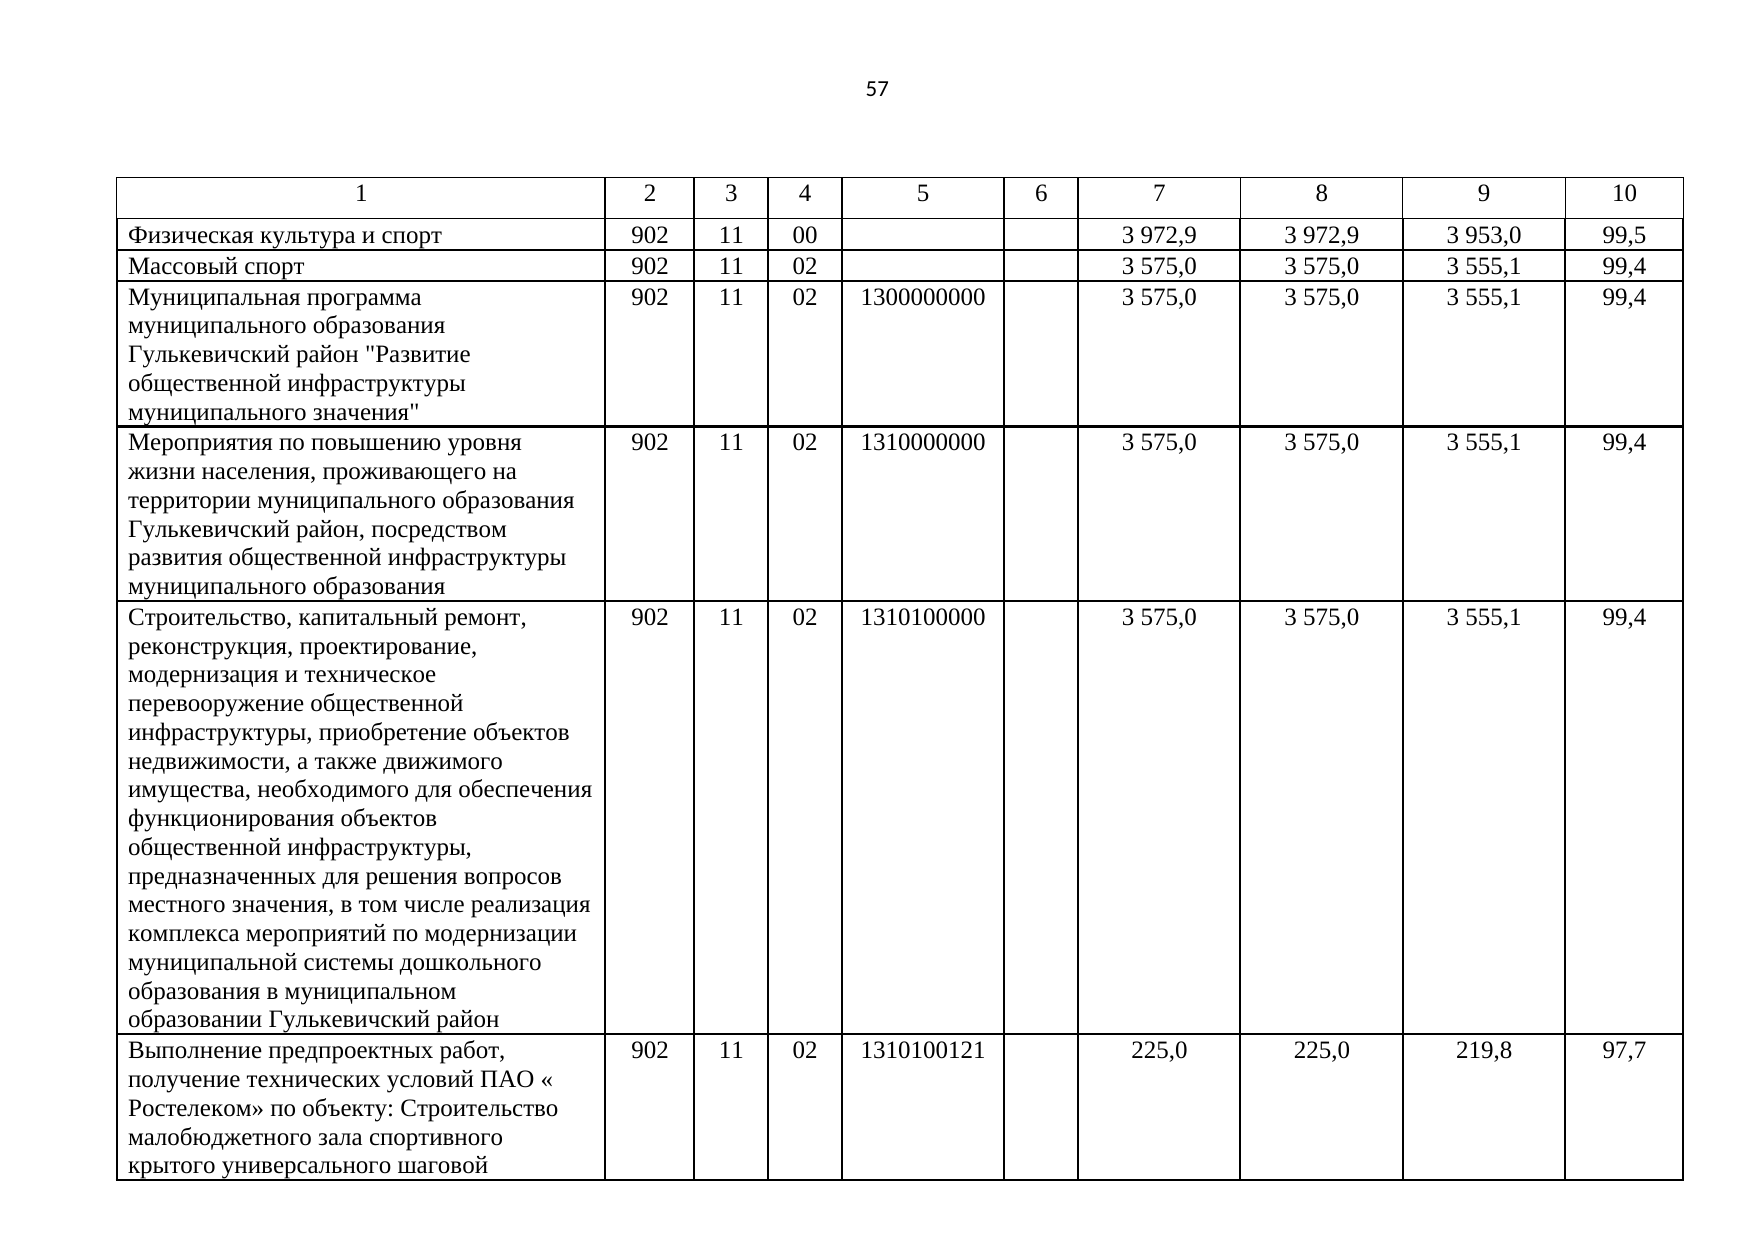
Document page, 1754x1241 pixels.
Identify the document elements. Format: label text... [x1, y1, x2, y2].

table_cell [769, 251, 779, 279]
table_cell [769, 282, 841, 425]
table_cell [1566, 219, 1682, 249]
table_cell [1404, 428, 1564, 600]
table_header 4 [769, 178, 841, 218]
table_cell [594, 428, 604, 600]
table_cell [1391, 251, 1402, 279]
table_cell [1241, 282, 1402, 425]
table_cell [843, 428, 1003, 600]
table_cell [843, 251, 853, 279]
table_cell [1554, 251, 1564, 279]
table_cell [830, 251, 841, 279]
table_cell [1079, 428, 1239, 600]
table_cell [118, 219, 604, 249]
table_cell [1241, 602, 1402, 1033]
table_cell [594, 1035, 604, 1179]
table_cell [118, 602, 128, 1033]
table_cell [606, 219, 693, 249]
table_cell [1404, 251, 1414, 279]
table_header 7 [1079, 178, 1240, 218]
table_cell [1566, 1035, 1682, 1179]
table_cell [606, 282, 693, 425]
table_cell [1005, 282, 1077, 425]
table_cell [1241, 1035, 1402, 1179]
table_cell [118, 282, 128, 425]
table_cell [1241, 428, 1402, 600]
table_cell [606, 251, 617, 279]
table_header 9 [1403, 178, 1565, 218]
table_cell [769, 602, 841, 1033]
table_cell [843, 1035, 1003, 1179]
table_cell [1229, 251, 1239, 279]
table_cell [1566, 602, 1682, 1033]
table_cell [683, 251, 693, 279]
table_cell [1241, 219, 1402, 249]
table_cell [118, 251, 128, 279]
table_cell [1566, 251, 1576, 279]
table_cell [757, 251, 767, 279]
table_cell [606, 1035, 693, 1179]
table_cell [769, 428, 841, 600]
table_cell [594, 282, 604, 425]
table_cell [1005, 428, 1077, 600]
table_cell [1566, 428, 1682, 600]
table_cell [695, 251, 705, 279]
table_header 2 [606, 178, 693, 218]
table_header 6 [1005, 178, 1077, 218]
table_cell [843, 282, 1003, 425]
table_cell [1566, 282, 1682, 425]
table_header 10 [1566, 178, 1683, 218]
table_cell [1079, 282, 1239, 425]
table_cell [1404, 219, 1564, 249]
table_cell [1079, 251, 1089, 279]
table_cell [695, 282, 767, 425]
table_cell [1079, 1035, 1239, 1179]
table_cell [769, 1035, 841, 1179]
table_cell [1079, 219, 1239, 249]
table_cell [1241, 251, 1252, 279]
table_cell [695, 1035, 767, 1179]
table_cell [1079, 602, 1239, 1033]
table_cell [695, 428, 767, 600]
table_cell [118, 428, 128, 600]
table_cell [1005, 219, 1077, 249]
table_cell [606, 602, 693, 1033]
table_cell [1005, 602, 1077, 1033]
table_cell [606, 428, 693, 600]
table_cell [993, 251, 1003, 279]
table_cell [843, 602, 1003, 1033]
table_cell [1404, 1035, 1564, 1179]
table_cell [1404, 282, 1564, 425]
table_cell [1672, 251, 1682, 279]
table_header 5 [843, 178, 1003, 218]
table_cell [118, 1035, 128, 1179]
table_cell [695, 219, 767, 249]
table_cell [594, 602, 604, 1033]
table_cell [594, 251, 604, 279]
table_header 8 [1241, 178, 1402, 218]
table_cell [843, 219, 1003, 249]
table_header 1 [117, 178, 604, 218]
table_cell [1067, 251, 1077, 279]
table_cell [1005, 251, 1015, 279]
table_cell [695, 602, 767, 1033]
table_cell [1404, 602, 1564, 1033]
table_header 3 [695, 178, 767, 218]
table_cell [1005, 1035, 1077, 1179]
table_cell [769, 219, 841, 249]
